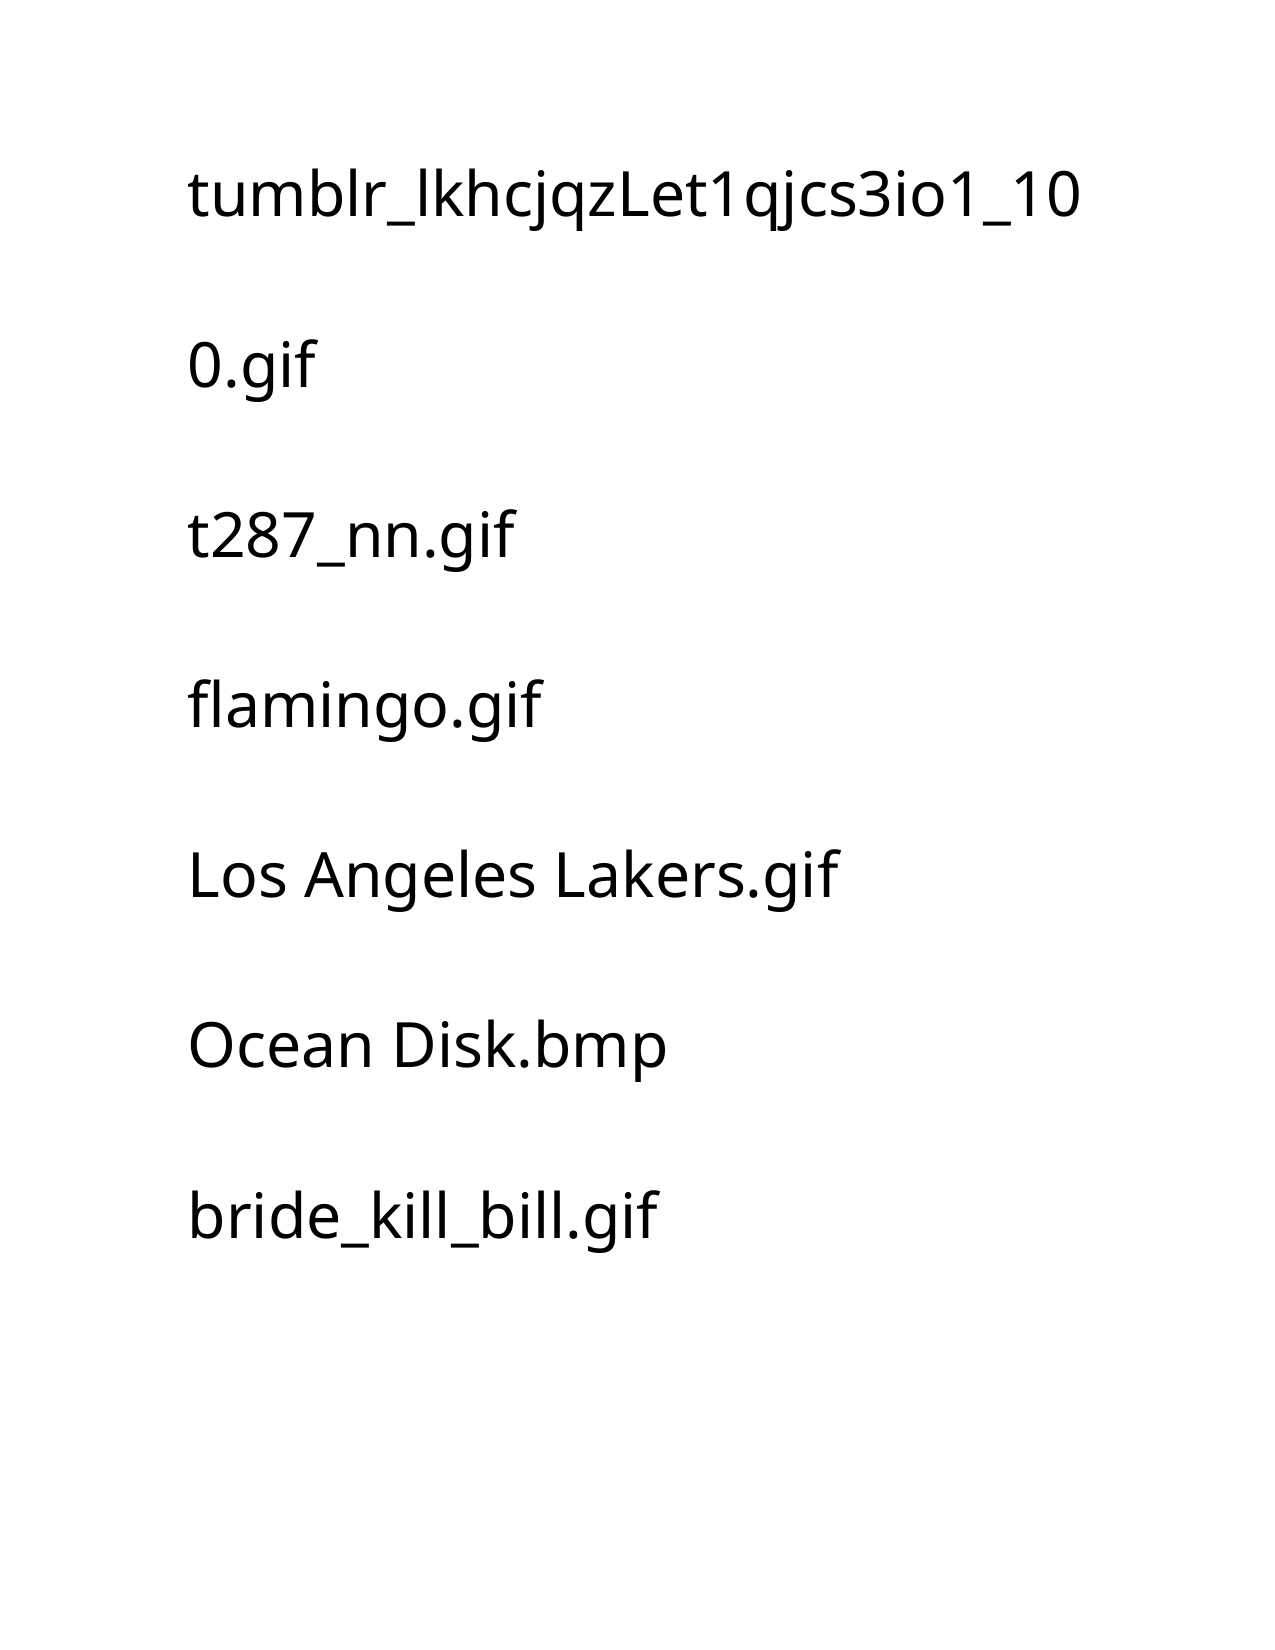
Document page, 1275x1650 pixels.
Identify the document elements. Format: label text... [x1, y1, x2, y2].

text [187, 150, 1087, 405]
text flamingo.gif [187, 661, 1087, 746]
text t287_nn.gif [187, 490, 1087, 576]
text bride_kill_bill.gif [187, 1171, 1087, 1256]
text Ocean Disk.bmp [187, 1001, 1087, 1086]
text Los Angeles Lakers.gif [187, 831, 1087, 916]
